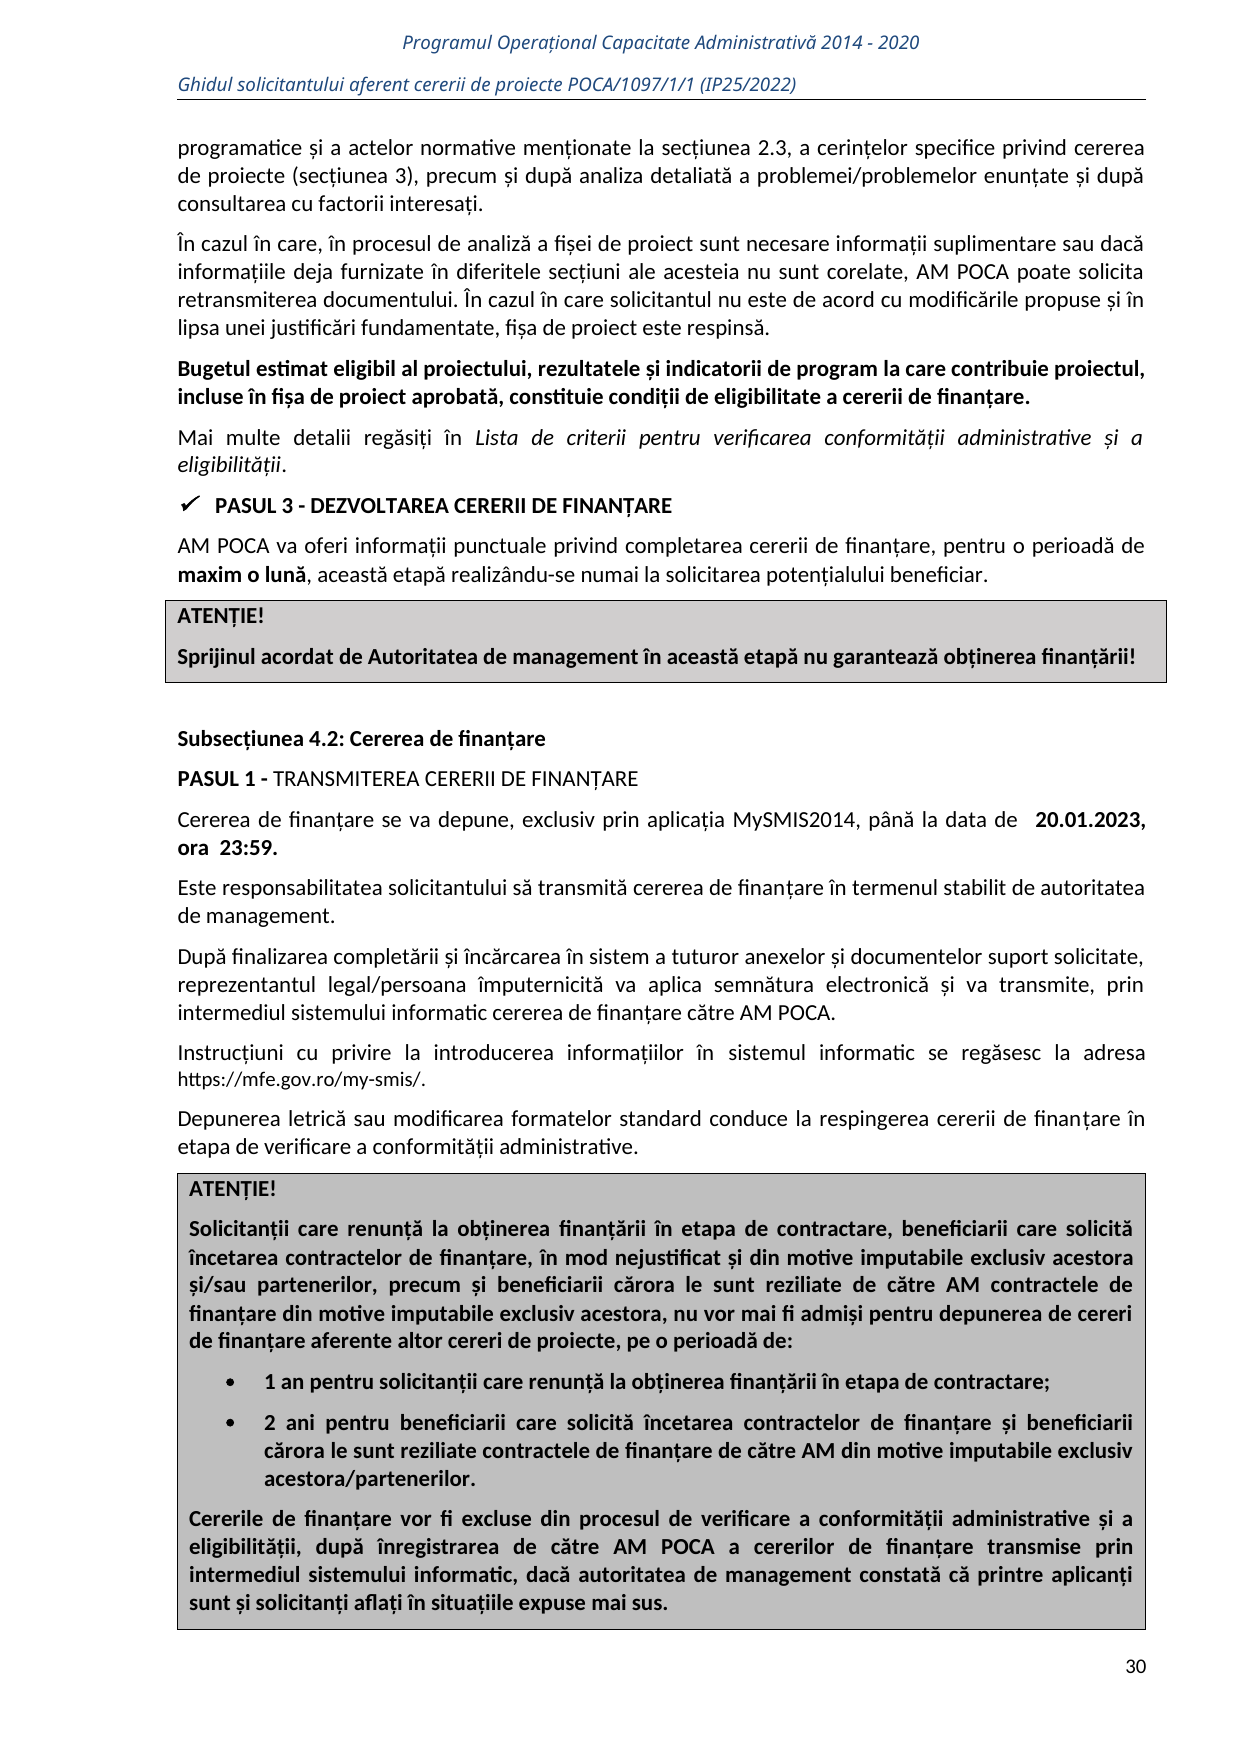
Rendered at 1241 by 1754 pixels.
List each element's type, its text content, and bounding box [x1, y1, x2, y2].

text Este responsabilitatea solicitantului să transmită cererea de finanţare în termenul stabilit de autoritatea de management. [177, 873, 1146, 929]
text Depunerea letrică sau modificarea formatelor standard conduce la respingerea cererii de finanţare în etapa de verificare a conformităţii administrative. [177, 1104, 1146, 1161]
text Mai multe detalii regăsiți în Lista de criterii pentru verificarea conformității administrative și a eligibilității. [177, 423, 1146, 479]
table_header ATENȚIE! Solicitanții care renunță la obținerea finanțării în etapa de contractare, beneficiarii care solicită încetarea contractelor de finanțare, în mod nejustificat și din motive imputabile exclusiv acestora și/sau partenerilor, precum și beneficiarii cărora le sunt reziliate de către AM contractele de finanțare din motive imputabile exclusiv acestora, nu vor mai fi admiși pentru depunerea de cereri de finanțare aferente altor cereri de proiecte, pe o perioadă de: 1 an pentru solicitanții care renunță la obținerea finanțării în etapa de contractare; 2 ani pentru beneficiarii care solicită încetarea contractelor de finanțare și beneficiarii cărora le sunt reziliate contractele de finanțare de către AM din motive imputabile exclusiv acestora/partenerilor. Cererile de finanțare vor fi excluse din procesul de verificare a conformității administrative și a eligibilității, după înregistrarea de către AM POCA a cererilor de finanțare transmise prin intermediul sistemului informatic, dacă autoritatea de management constată că printre aplicanți sunt și solicitanți aflați în situațiile expuse mai sus. [178, 1174, 1145, 1629]
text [177, 133, 1146, 217]
subtitle Subsecțiunea 4.2: Cererea de finanțare [177, 724, 1146, 752]
table_header ATENȚIE! Sprijinul acordat de Autoritatea de management în această etapă nu garantează obținerea finanțării! [166, 601, 1166, 682]
text În cazul în care, în procesul de analiză a fișei de proiect sunt necesare informații suplimentare sau dacă informațiile deja furnizate în diferitele secțiuni ale acesteia nu sunt corelate, AM POCA poate solicita retransmiterea documentului. În cazul în care solicitantul nu este de acord cu modificările propuse și în lipsa unei justificări fundamentate, fișa de proiect este respinsă. [177, 229, 1146, 342]
list Instrucțiuni cu privire la introducerea informațiilor în sistemul informatic se regăsesc la adresa https://mfe.gov.ro/my-smis/. [177, 1038, 1146, 1092]
text PASUL 1 - TRANSMITEREA CERERII DE FINANȚARE [177, 764, 1146, 792]
text După finalizarea completării și încărcarea în sistem a tuturor anexelor și documentelor suport solicitate, reprezentantul legal/persoana împuternicită va aplica semnătura electronică și va transmite, prin intermediul sistemului informatic cererea de finanțare către AM POCA. [177, 942, 1146, 1026]
text AM POCA va oferi informații punctuale privind completarea cererii de finanțare, pentru o perioadă de maxim o lună, această etapă realizându-se numai la solicitarea potențialului beneficiar. [177, 532, 1146, 588]
list PASUL 3 - DEZVOLTAREA CERERII DE FINANȚARE [177, 491, 1146, 519]
text Cererea de finanțare se va depune, exclusiv prin aplicația MySMIS2014, până la data de 20.01.2023, ora 23:59. [177, 805, 1146, 861]
text Bugetul estimat eligibil al proiectului, rezultatele și indicatorii de program la care contribuie proiectul, incluse în fișa de proiect aprobată, constituie condiții de eligibilitate a cererii de finanțare. [177, 354, 1146, 410]
